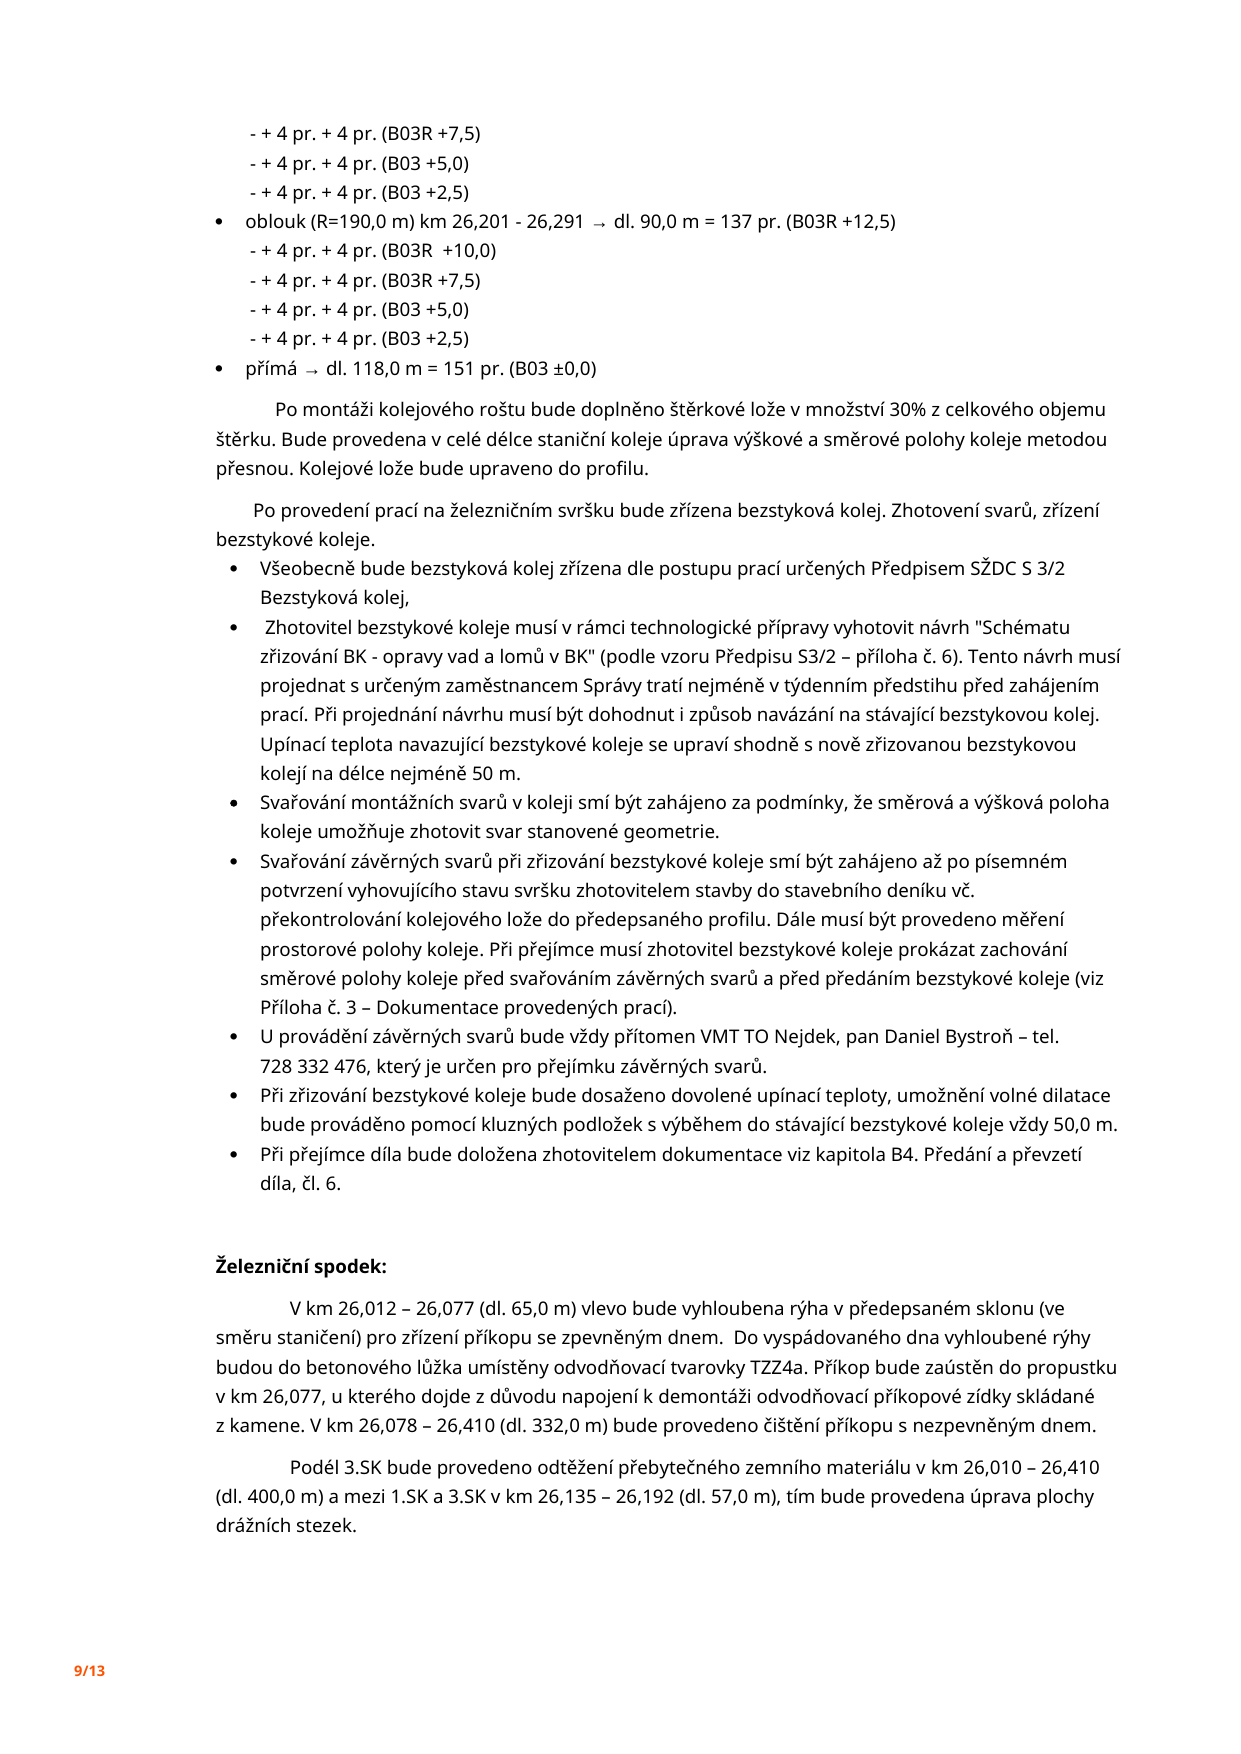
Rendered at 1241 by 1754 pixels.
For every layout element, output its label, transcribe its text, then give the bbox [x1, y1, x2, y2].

text Po provedení prací na železničním svršku bude zřízena bezstyková kolej. Zhotovení svarů, zřízení bezstykové koleje. [216, 497, 1122, 552]
text Železniční spodek: [216, 1254, 1122, 1279]
text Podél 3.SK bude provedeno odtěžení přebytečného zemního materiálu v km 26,010 – 26,410 (dl. 400,0 m) a mezi 1.SK a 3.SK v km 26,135 – 26,192 (dl. 57,0 m), tím bude provedena úprava plochy drážních stezek. [216, 1454, 1122, 1538]
list Při přejímce díla bude doložena zhotovitelem dokumentace viz kapitola B4. Předání a převzetí díla, čl. 6. [230, 1141, 1122, 1196]
list oblouk (R=190,0 m) km 26,201 - 26,291 → dl. 90,0 m = 137 pr. (B03R +12,5) [216, 208, 1122, 234]
list Svařování montážních svarů v koleji smí být zahájeno za podmínky, že směrová a výšková poloha koleje umožňuje zhotovit svar stanovené geometrie. [230, 789, 1122, 844]
text V km 26,012 – 26,077 (dl. 65,0 m) vlevo bude vyhloubena rýha v předepsaném sklonu (ve směru staničení) pro zřízení příkopu se zpevněným dnem. Do vyspádovaného dna vyhloubené rýhy budou do betonového lůžka umístěny odvodňovací tvarovky TZZ4a. Příkop bude zaústěn do propustku v km 26,077, u kterého dojde z důvodu napojení k demontáži odvodňovací příkopové zídky skládané z kamene. V km 26,078 – 26,410 (dl. 332,0 m) bude provedeno čištění příkopu s nezpevněným dnem. [216, 1295, 1122, 1438]
list Svařování závěrných svarů při zřizování bezstykové koleje smí být zahájeno až po písemném potvrzení vyhovujícího stavu svršku zhotovitelem stavby do stavebního deníku vč. překontrolování kolejového lože do předepsaného profilu. Dále musí být provedeno měření prostorové polohy koleje. Při přejímce musí zhotovitel bezstykové koleje prokázat zachování směrové polohy koleje před svařováním závěrných svarů a před předáním bezstykové koleje (viz Příloha č. 3 – Dokumentace provedených prací). [230, 848, 1121, 1020]
text - + 4 pr. + 4 pr. (B03R +10,0) [216, 238, 1122, 263]
list přímá → dl. 118,0 m = 151 pr. (B03 ±0,0) [216, 355, 1122, 380]
list U provádění závěrných svarů bude vždy přítomen VMT TO Nejdek, pan Daniel Bystroň – tel. 728 332 476, který je určen pro přejímku závěrných svarů. [230, 1024, 1122, 1078]
text - + 4 pr. + 4 pr. (B03 +5,0) [216, 150, 1122, 175]
list Při zřizování bezstykové koleje bude dosaženo dovolené upínací teploty, umožnění volné dilatace bude prováděno pomocí kluzných podložek s výběhem do stávající bezstykové koleje vždy 50,0 m. [230, 1082, 1122, 1137]
text Po montáži kolejového roštu bude doplněno štěrkové lože v množství 30% z celkového objemu štěrku. Bude provedena v celé délce staniční koleje úprava výškové a směrové polohy koleje metodou přesnou. Kolejové lože bude upraveno do profilu. [216, 397, 1122, 481]
text - + 4 pr. + 4 pr. (B03 +2,5) [216, 326, 1122, 351]
text - + 4 pr. + 4 pr. (B03R +7,5) [216, 121, 1122, 146]
list Všeobecně bude bezstyková kolej zřízena dle postupu prací určených Předpisem SŽDC S 3/2 Bezstyková kolej, [230, 555, 1122, 610]
text - + 4 pr. + 4 pr. (B03R +7,5) [216, 267, 1122, 292]
text - + 4 pr. + 4 pr. (B03 +2,5) [216, 179, 1122, 205]
list Zhotovitel bezstykové koleje musí v rámci technologické přípravy vyhotovit návrh "Schématu zřizování BK - opravy vad a lomů v BK" (podle vzoru Předpisu S3/2 – příloha č. 6). Tento návrh musí projednat s určeným zaměstnancem Správy tratí nejméně v týdenním předstihu před zahájením prací. Při projednání návrhu musí být dohodnut i způsob navázání na stávající bezstykovou kolej. Upínací teplota navazující bezstykové koleje se upraví shodně s nově zřizovanou bezstykovou kolejí na délce nejméně 50 m. [230, 614, 1121, 786]
text - + 4 pr. + 4 pr. (B03 +5,0) [216, 296, 1122, 322]
